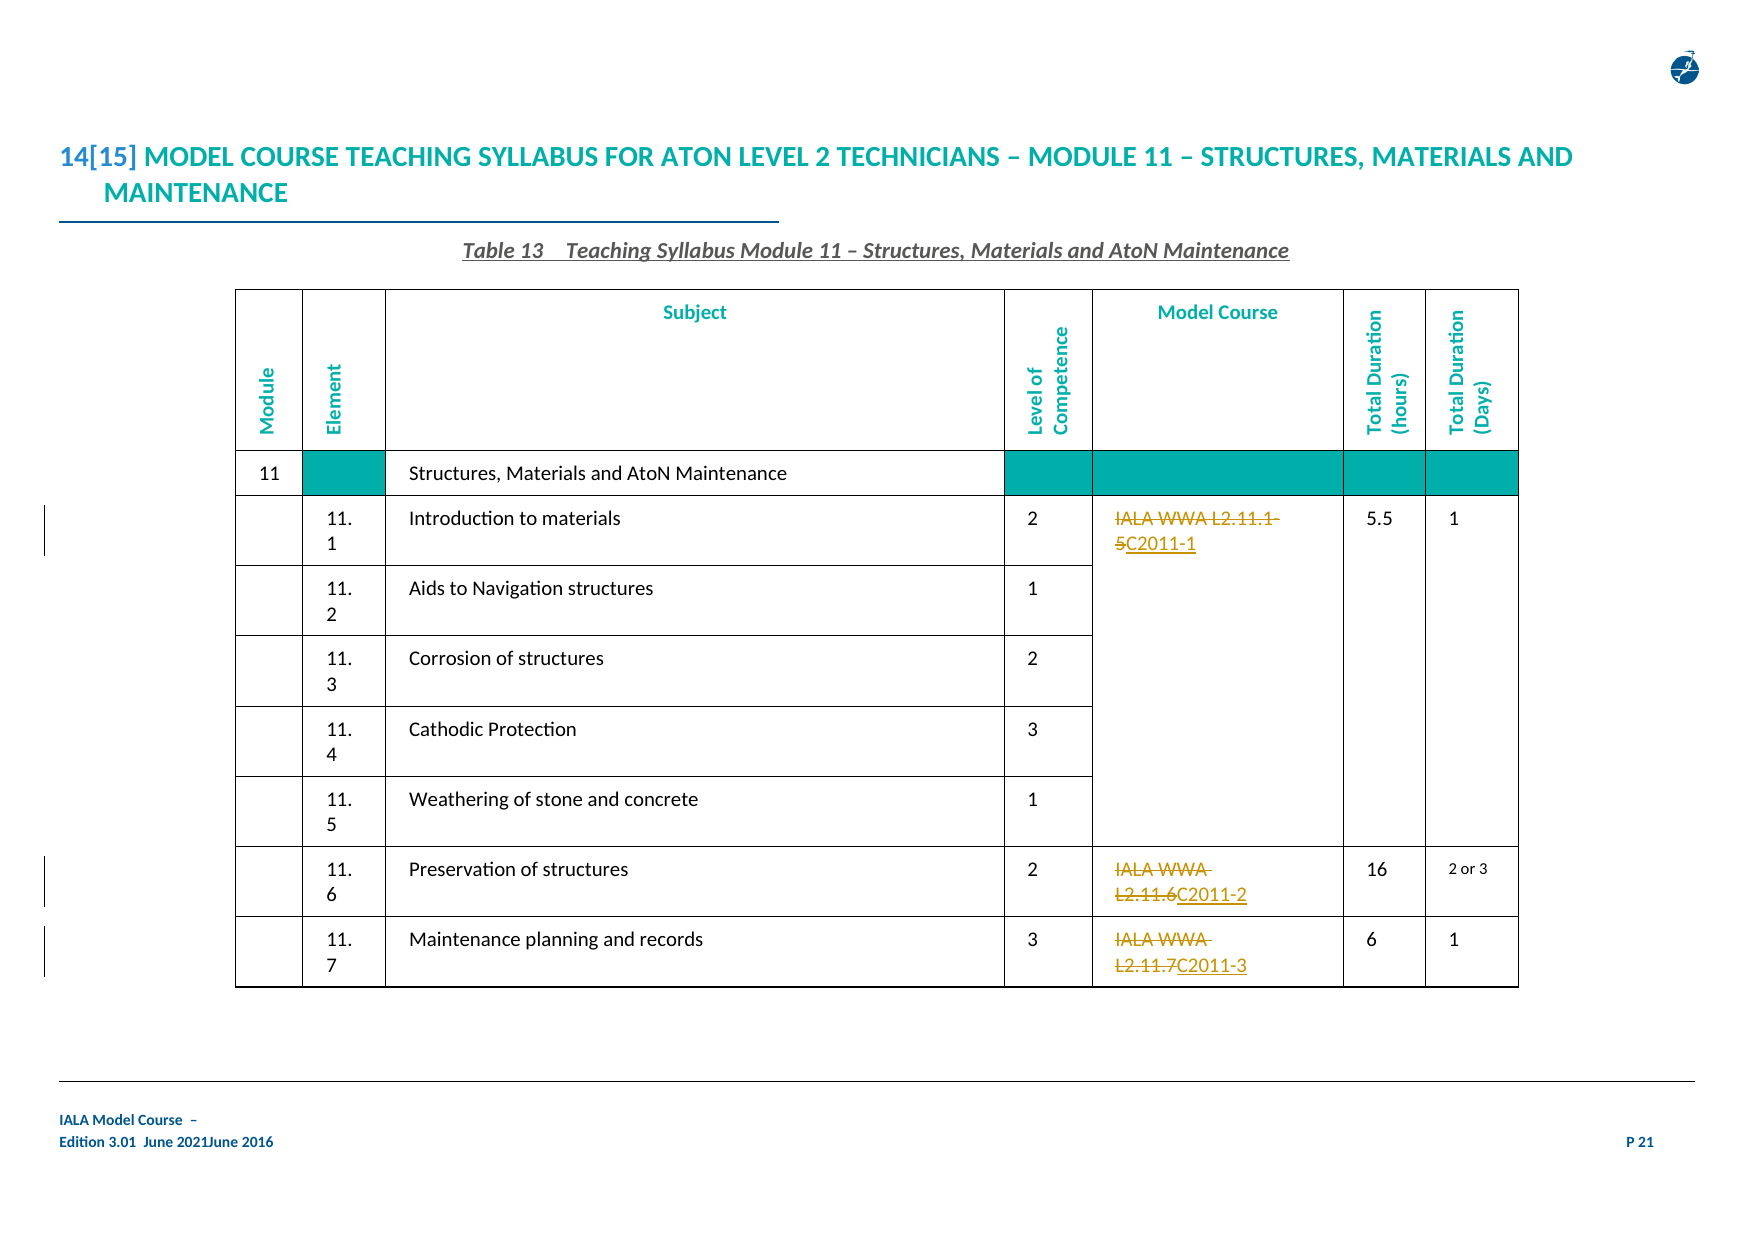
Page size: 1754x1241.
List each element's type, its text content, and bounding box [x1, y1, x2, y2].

table_cell 1 [1426, 917, 1518, 986]
table_cell [236, 707, 302, 776]
table_cell 2 [1005, 496, 1092, 565]
table_cell 1 [1005, 777, 1092, 846]
table_cell 1 [1426, 496, 1518, 846]
table_cell Maintenance planning and records [386, 917, 1004, 986]
table_cell 1 [1005, 566, 1092, 635]
table_cell 3 [1005, 917, 1092, 986]
table_header Model Course [1093, 290, 1343, 450]
table_cell 11.3 [303, 636, 385, 706]
table_cell [236, 636, 302, 706]
table_cell 11.2 [303, 566, 385, 635]
table_cell [1093, 496, 1343, 846]
table_cell 16 [1344, 847, 1425, 916]
table_cell Introduction to materials [386, 496, 1004, 565]
table_cell [1093, 451, 1343, 495]
picture [1639, 0, 1754, 119]
text Teaching Syllabus Module 11 – Structures, Materials and AtoN Maintenance [59, 236, 1695, 264]
table_cell Aids to Navigation structures [386, 566, 1004, 635]
table_cell 6 [1344, 917, 1425, 986]
table_header Module [236, 290, 302, 450]
table_header Total Duration (Days) [1426, 290, 1518, 450]
table_cell 11.7 [303, 917, 385, 986]
table_header Element [303, 290, 385, 450]
table_header Level of Competence [1005, 290, 1092, 450]
table_cell 11.4 [303, 707, 385, 776]
table_cell [1426, 451, 1518, 495]
table_cell [236, 847, 302, 916]
table_cell [1093, 847, 1343, 916]
table_cell [303, 451, 385, 495]
table_cell 2 or 3 [1426, 847, 1518, 916]
table_cell [236, 496, 302, 565]
table_cell [236, 917, 302, 986]
table_cell 11 [236, 451, 302, 495]
table_cell 2 [1005, 847, 1092, 916]
table_cell Cathodic Protection [386, 707, 1004, 776]
table_cell 5.5 [1344, 496, 1425, 846]
table_cell 11.6 [303, 847, 385, 916]
table_cell 11.1 [303, 496, 385, 565]
table_header Total Duration (hours) [1344, 290, 1425, 450]
subtitle MODEL COURSE TEACHING SYLLABUS FOR AtoN LEVEL 2 TECHNICIANS – MODULE 11 – Structures, Materials and Maintenance [59, 138, 1695, 210]
table_cell 3 [1005, 707, 1092, 776]
table_cell [1005, 451, 1092, 495]
table_cell Structures, Materials and AtoN Maintenance [386, 451, 1004, 495]
table_cell [1093, 917, 1343, 986]
table_cell [236, 777, 302, 846]
table_cell Weathering of stone and concrete [386, 777, 1004, 846]
table_header Subject [386, 290, 1004, 450]
table_cell 11.5 [303, 777, 385, 846]
table_cell Preservation of structures [386, 847, 1004, 916]
table_cell Corrosion of structures [386, 636, 1004, 706]
table_cell 2 [1005, 636, 1092, 706]
table_cell [236, 566, 302, 635]
table_cell [1344, 451, 1425, 495]
